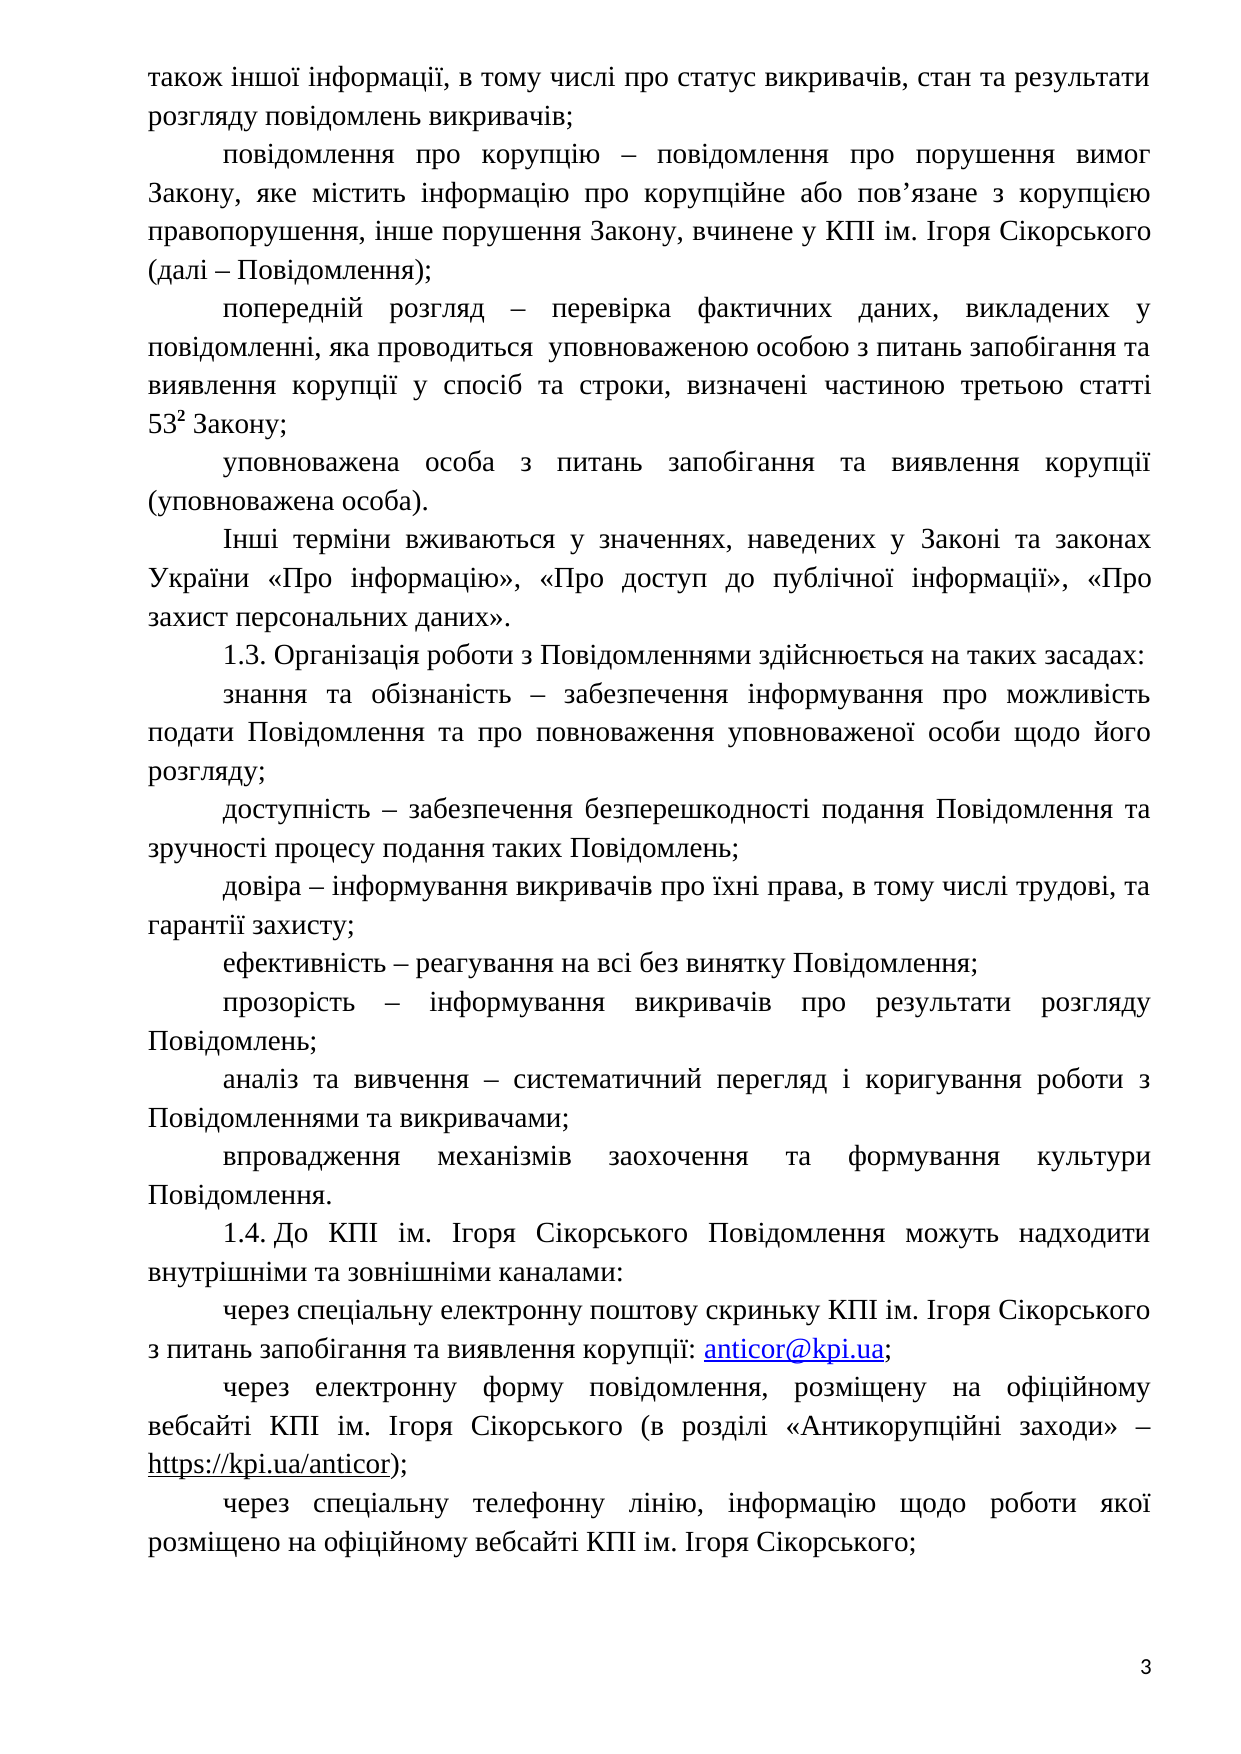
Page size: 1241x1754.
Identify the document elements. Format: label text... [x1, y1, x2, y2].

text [148, 59, 1152, 131]
text довіра – інформування викривачів про їхні права, в тому числі трудові, та гарантії захисту; [148, 868, 1152, 941]
text аналіз та вивчення – систематичний перегляд і коригування роботи з Повідомленнями та викривачами; [148, 1061, 1152, 1133]
text ефективність – реагування на всі без винятку Повідомлення; [148, 946, 1152, 979]
text через спеціальну електронну поштову скриньку КПІ ім. Ігоря Сікорського з питань запобігання та виявлення корупції: anticor@kpi.ua; [148, 1292, 1152, 1364]
text через електронну форму повідомлення, розміщену на офіційному вебсайті КПІ ім. Ігоря Сікорського (в розділі «Антикорупційні заходи» –https://kpi.ua/anticor); [148, 1369, 1152, 1480]
text Інші терміни вживаються у значеннях, наведених у Законі та законах України «Про інформацію», «Про доступ до публічної інформації», «Про захист персональних даних». [148, 522, 1152, 632]
text знання та обізнаність – забезпечення інформування про можливість подати Повідомлення та про повноваження уповноваженої особи щодо його розгляду; [148, 676, 1152, 786]
text прозорість – інформування викривачів про результати розгляду Повідомлень; [148, 984, 1152, 1056]
text через спеціальну телефонну лінію, інформацію щодо роботи якої розміщено на офіційному вебсайті КПІ ім. Ігоря Сікорського; [148, 1485, 1152, 1557]
text повідомлення про корупцію – повідомлення про порушення вимог Закону, яке містить інформацію про корупційне або пов’язане з корупцією правопорушення, інше порушення Закону, вчинене у КПІ ім. Ігоря Сікорського (далі – Повідомлення); [148, 136, 1152, 285]
text впровадження механізмів заохочення та формування культури Повідомлення. [148, 1138, 1152, 1210]
text попередній розгляд – перевірка фактичних даних, викладених у повідомленні, яка проводиться уповноваженою особою з питань запобігання та виявлення корупції у спосіб та строки, визначені частиною третьою статті 532 Закону; [148, 290, 1152, 439]
text доступність – забезпечення безперешкодності подання Повідомлення та зручності процесу подання таких Повідомлень; [148, 791, 1152, 863]
text уповноважена особа з питань запобігання та виявлення корупції (уповноважена особа). [148, 444, 1152, 517]
text 1.4. До КПІ ім. Ігоря Сікорського Повідомлення можуть надходити внутрішніми та зовнішніми каналами: [148, 1215, 1152, 1287]
text 1.3. Організація роботи з Повідомленнями здійснюється на таких засадах: [148, 637, 1152, 671]
